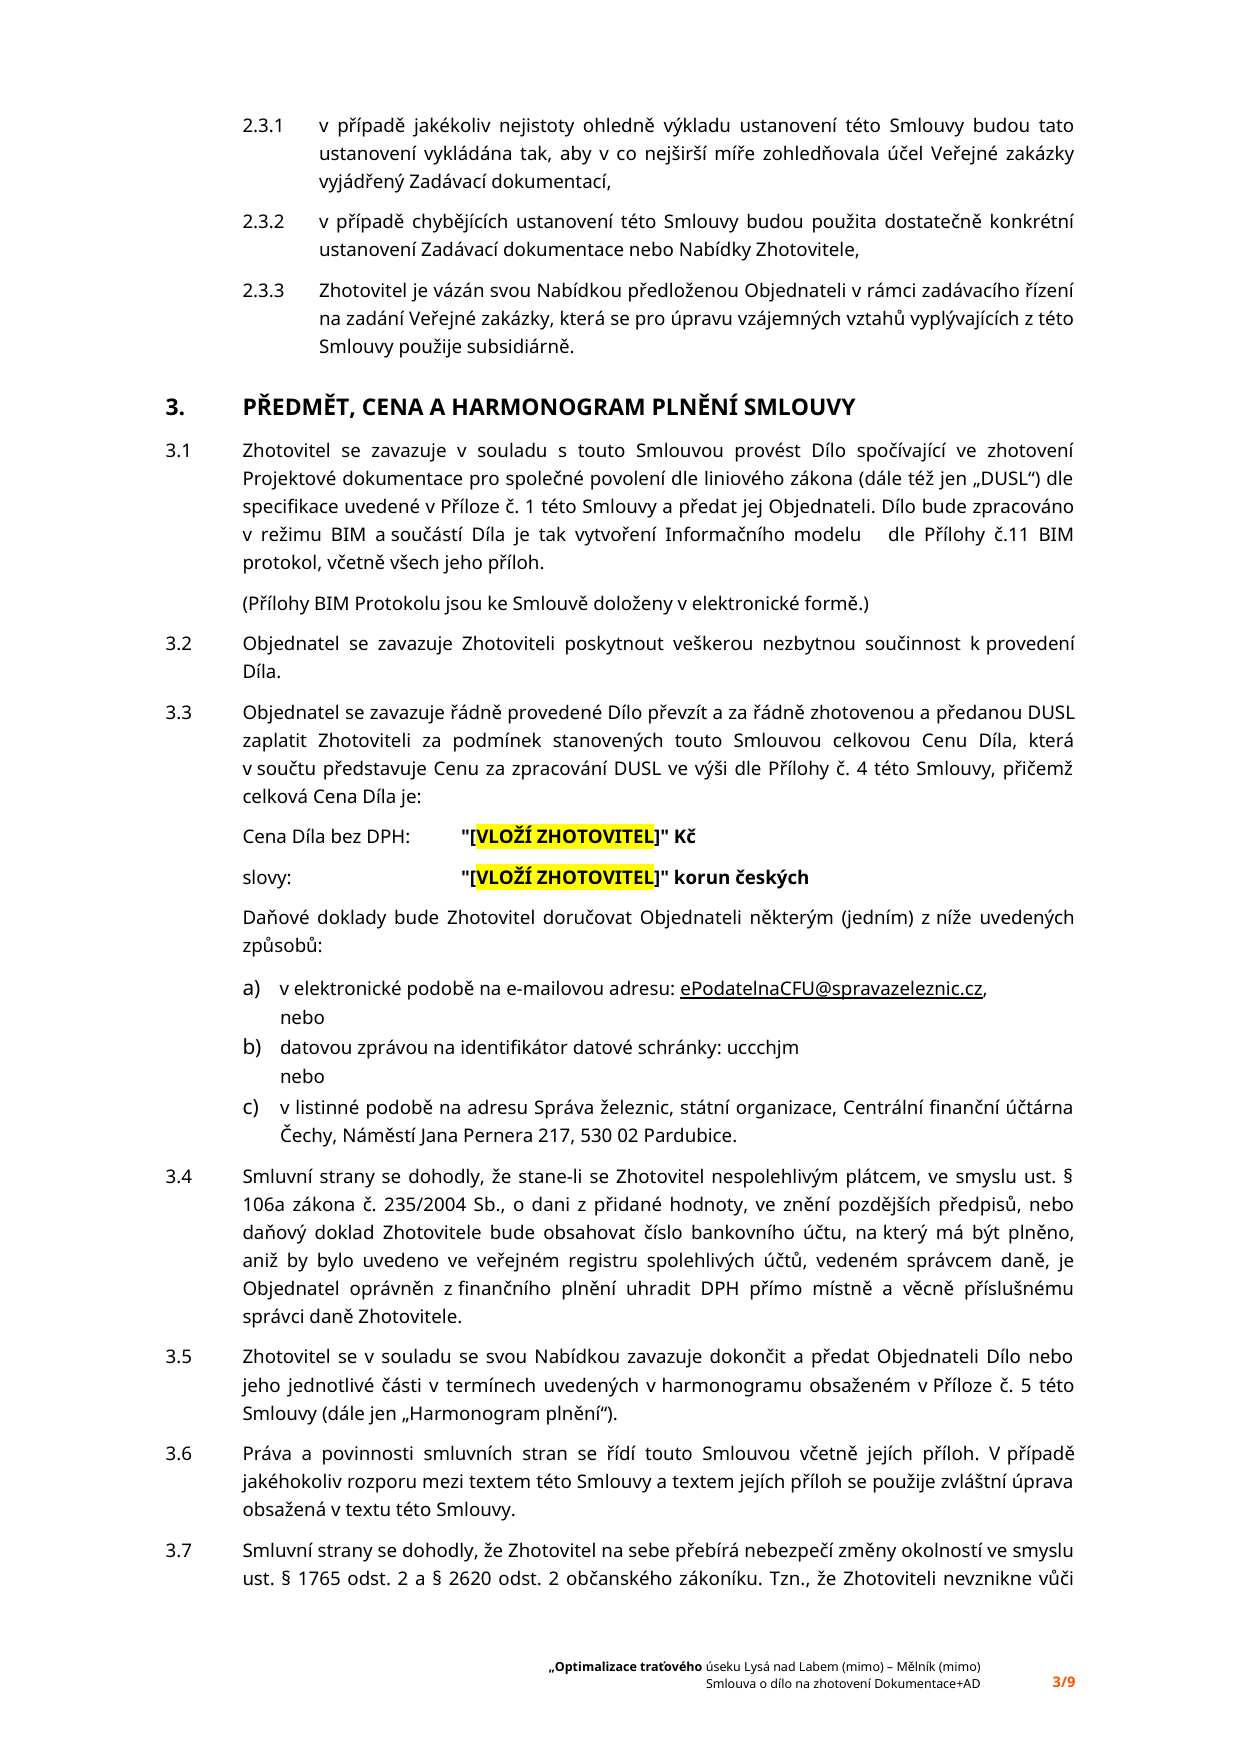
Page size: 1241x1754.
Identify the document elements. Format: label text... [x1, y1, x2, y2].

text Práva a povinnosti smluvních stran se řídí touto Smlouvou včetně jejích příloh. V případě jakéhokoliv rozporu mezi textem této Smlouvy a textem jejích příloh se použije zvláštní úprava obsažená v textu této Smlouvy. [165, 1440, 1075, 1522]
text nebo [280, 1064, 1075, 1089]
text slovy: "[VLOŽÍ ZHOTOVITEL]" korun českých [654, 864, 1075, 890]
text v případě chybějících ustanovení této Smlouvy budou použita dostatečně konkrétní ustanovení Zadávací dokumentace nebo Nabídky Zhotovitele, [242, 209, 1075, 262]
list datovou zprávou na identifikátor datové schránky: uccchjm [242, 1032, 1075, 1061]
text Cena Díla bez DPH: "[VLOŽÍ ZHOTOVITEL]" Kč [654, 824, 1075, 849]
text Cena Díla bez DPH: "[VLOŽÍ ZHOTOVITEL]" Kč [242, 824, 476, 849]
text Zhotovitel se v souladu se svou Nabídkou zavazuje dokončit a předat Objednateli Dílo nebo jeho jednotlivé části v termínech uvedených v harmonogramu obsaženém v Příloze č. 5 této Smlouvy (dále jen „Harmonogram plnění“). [165, 1344, 1075, 1425]
text slovy: "[VLOŽÍ ZHOTOVITEL]" korun českých [242, 864, 476, 890]
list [165, 1537, 1075, 1591]
list v elektronické podobě na e-mailovou adresu: ePodatelnaCFU@spravazeleznic.cz, [242, 973, 1075, 1002]
list (Přílohy BIM Protokolu jsou ke Smlouvě doloženy v elektronické formě.) [242, 590, 1075, 616]
text Objednatel se zavazuje Zhotoviteli poskytnout veškerou nezbytnou součinnost k provedení Díla. [165, 631, 1075, 684]
text Daňové doklady bude Zhotovitel doručovat Objednateli některým (jedním) z níže uvedených způsobů: [242, 905, 1075, 958]
text Smluvní strany se dohodly, že stane-li se Zhotovitel nespolehlivým plátcem, ve smyslu ust. § 106a zákona č. 235/2004 Sb., o dani z přidané hodnoty, ve znění pozdějších předpisů, nebo daňový doklad Zhotovitele bude obsahovat číslo bankovního účtu, na který má být plněno, aniž by bylo uvedeno ve veřejném registru spolehlivých účtů, vedeném správcem daně, je Objednatel oprávněn z finančního plnění uhradit DPH přímo místně a věcně příslušnému správci daně Zhotovitele. [165, 1163, 1075, 1329]
text PŘEDMĚT, CENA A HARMONOGRAM PLNĚNÍ SMLOUVY [165, 391, 1075, 422]
list v listinné podobě na adresu Správa železnic, státní organizace, Centrální finanční účtárna Čechy, Náměstí Jana Pernera 217, 530 02 Pardubice. [242, 1092, 1075, 1148]
text Zhotovitel se zavazuje v souladu s touto Smlouvou provést Dílo spočívající ve zhotovení Projektové dokumentace pro společné povolení dle liniového zákona (dále též jen „DUSL“) dle specifikace uvedené v Příloze č. 1 této Smlouvy a předat jej Objednateli. Dílo bude zpracováno v režimu BIM a součástí Díla je tak vytvoření Informačního modelu dle Přílohy č.11 BIM protokol, včetně všech jeho příloh. [165, 437, 1075, 575]
text v případě jakékoliv nejistoty ohledně výkladu ustanovení této Smlouvy budou tato ustanovení vykládána tak, aby v co nejširší míře zohledňovala účel Veřejné zakázky vyjádřený Zadávací dokumentací, [242, 112, 1075, 194]
text nebo [280, 1004, 1075, 1030]
text Zhotovitel je vázán svou Nabídkou předloženou Objednateli v rámci zadávacího řízení na zadání Veřejné zakázky, která se pro úpravu vzájemných vztahů vyplývajících z této Smlouvy použije subsidiárně. [242, 277, 1075, 359]
text Objednatel se zavazuje řádně provedené Dílo převzít a za řádně zhotovenou a předanou DUSL zaplatit Zhotoviteli za podmínek stanovených touto Smlouvou celkovou Cenu Díla, která v součtu představuje Cenu za zpracování DUSL ve výši dle Přílohy č. 4 této Smlouvy, přičemž celková Cena Díla je: [165, 699, 1075, 809]
